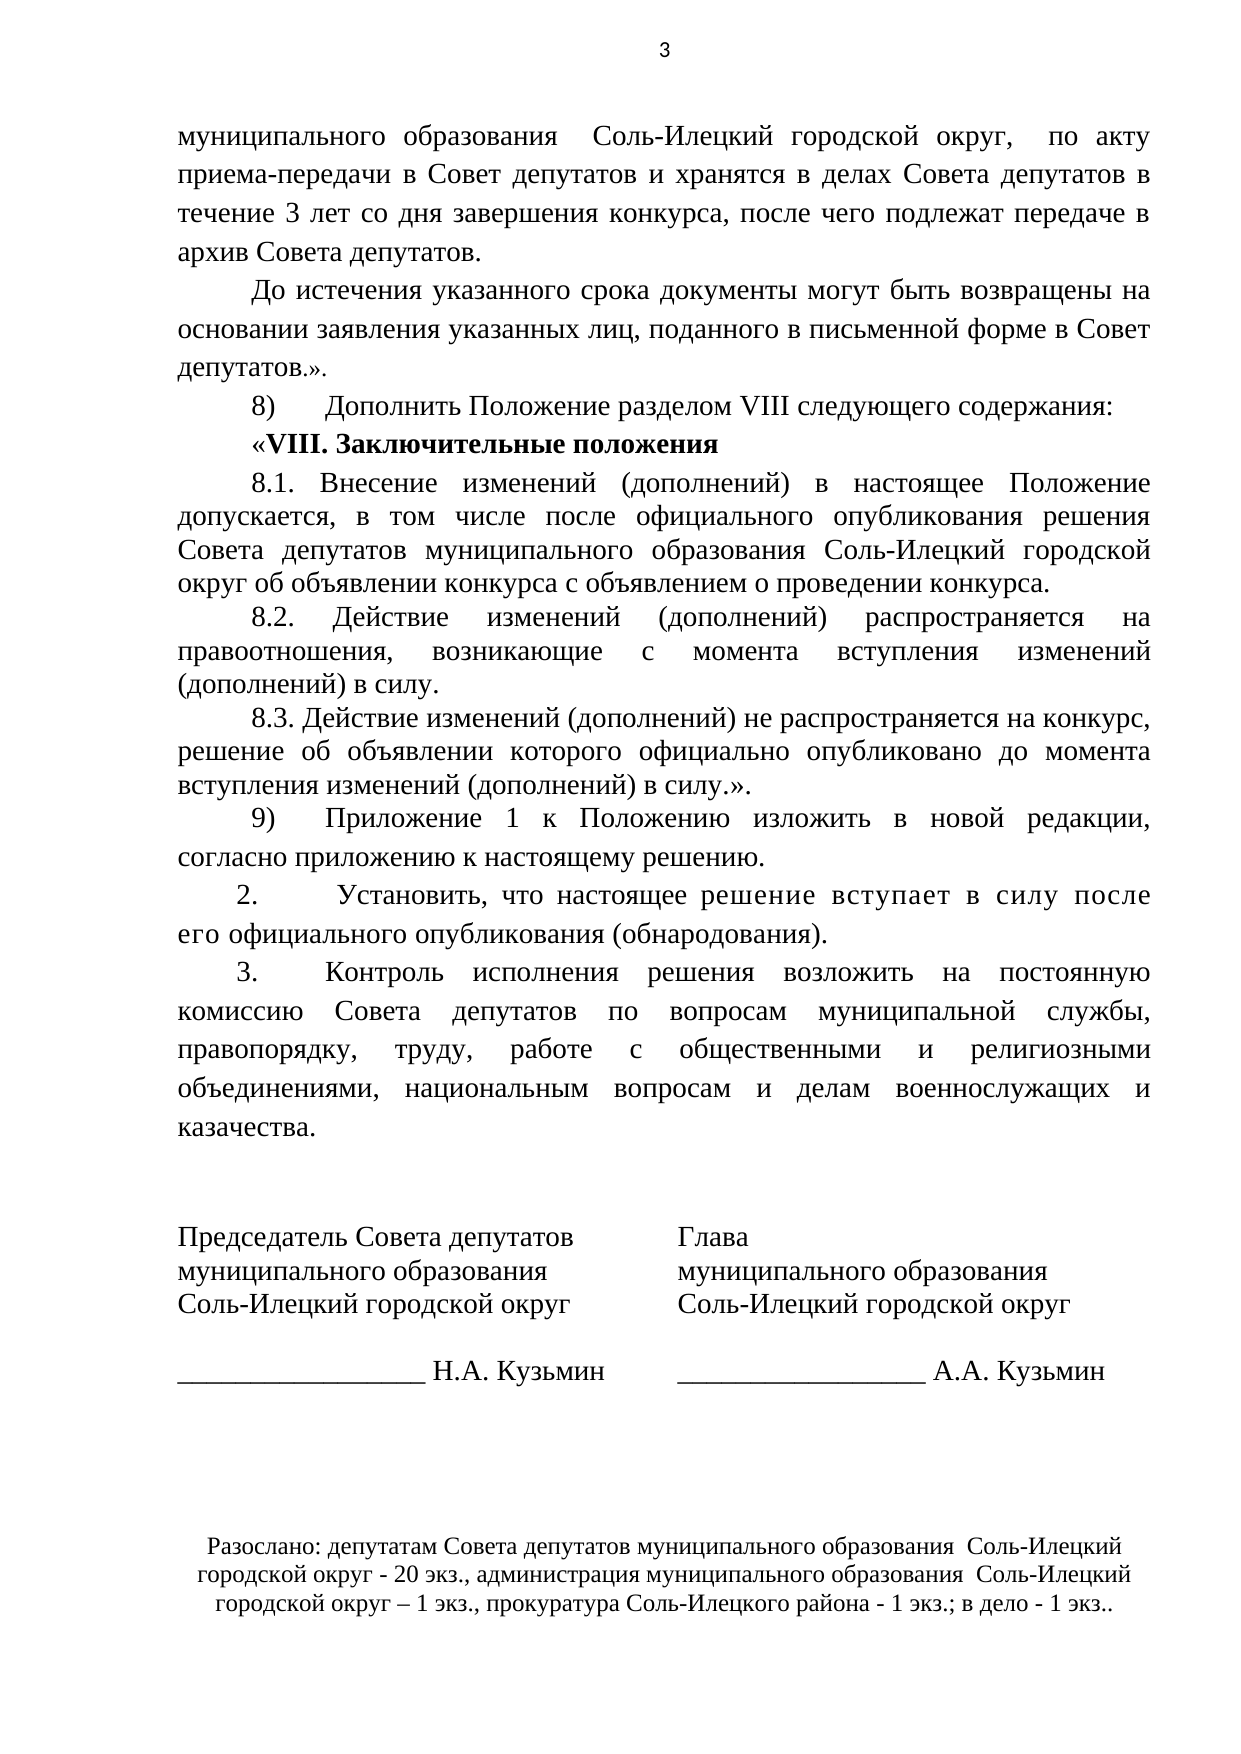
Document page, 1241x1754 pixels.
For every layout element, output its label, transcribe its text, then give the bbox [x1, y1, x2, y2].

list До истечения указанного срока документы могут быть возвращены на основании заявления указанных лиц, поданного в письменной форме в Совет депутатов.». [177, 272, 1152, 383]
table_header Глава муниципального образования Соль-Илецкий городской округ _________________ А.А. Кузьмин [666, 1219, 1163, 1387]
text 8.2. Действие изменений (дополнений) распространяется на правоотношения, возникающие с момента вступления изменений (дополнений) в силу. [177, 599, 1152, 700]
list Контроль исполнения решения возложить на постоянную комиссию Совета депутатов по вопросам муниципальной службы, правопорядку, труду, работе с общественными и религиозными объединениями, национальным вопросам и делам военнослужащих и казачества. [177, 954, 1152, 1142]
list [177, 118, 1152, 267]
list Установить, что настоящее решение вступает в силу после его официального опубликования (обнародования). [177, 877, 1152, 949]
list Приложение 1 к Положению изложить в новой редакции, согласно приложению к настоящему решению. [177, 800, 1152, 872]
list «VIII. Заключительные положения [251, 426, 1152, 460]
text 8.1. Внесение изменений (дополнений) в настоящее Положение допускается, в том числе после официального опубликования решения Совета депутатов муниципального образования Соль-Илецкий городской округ об объявлении конкурса с объявлением о проведении конкурса. [177, 465, 1152, 599]
list Дополнить Положение разделом VIII следующего содержания: [177, 388, 1152, 421]
table_header Председатель Совета депутатов муниципального образования Соль-Илецкий городской округ _________________ Н.А. Кузьмин [166, 1219, 666, 1387]
text Разослано: депутатам Совета депутатов муниципального образования Соль-Илецкий городской округ - 20 экз., администрация муниципального образования Соль-Илецкий городской округ – 1 экз., прокуратура Соль-Илецкого района - 1 экз.; в дело - 1 экз.. [177, 1531, 1152, 1617]
text 8.3. Действие изменений (дополнений) не распространяется на конкурс, решение об объявлении которого официально опубликовано до момента вступления изменений (дополнений) в силу.». [177, 700, 1152, 800]
